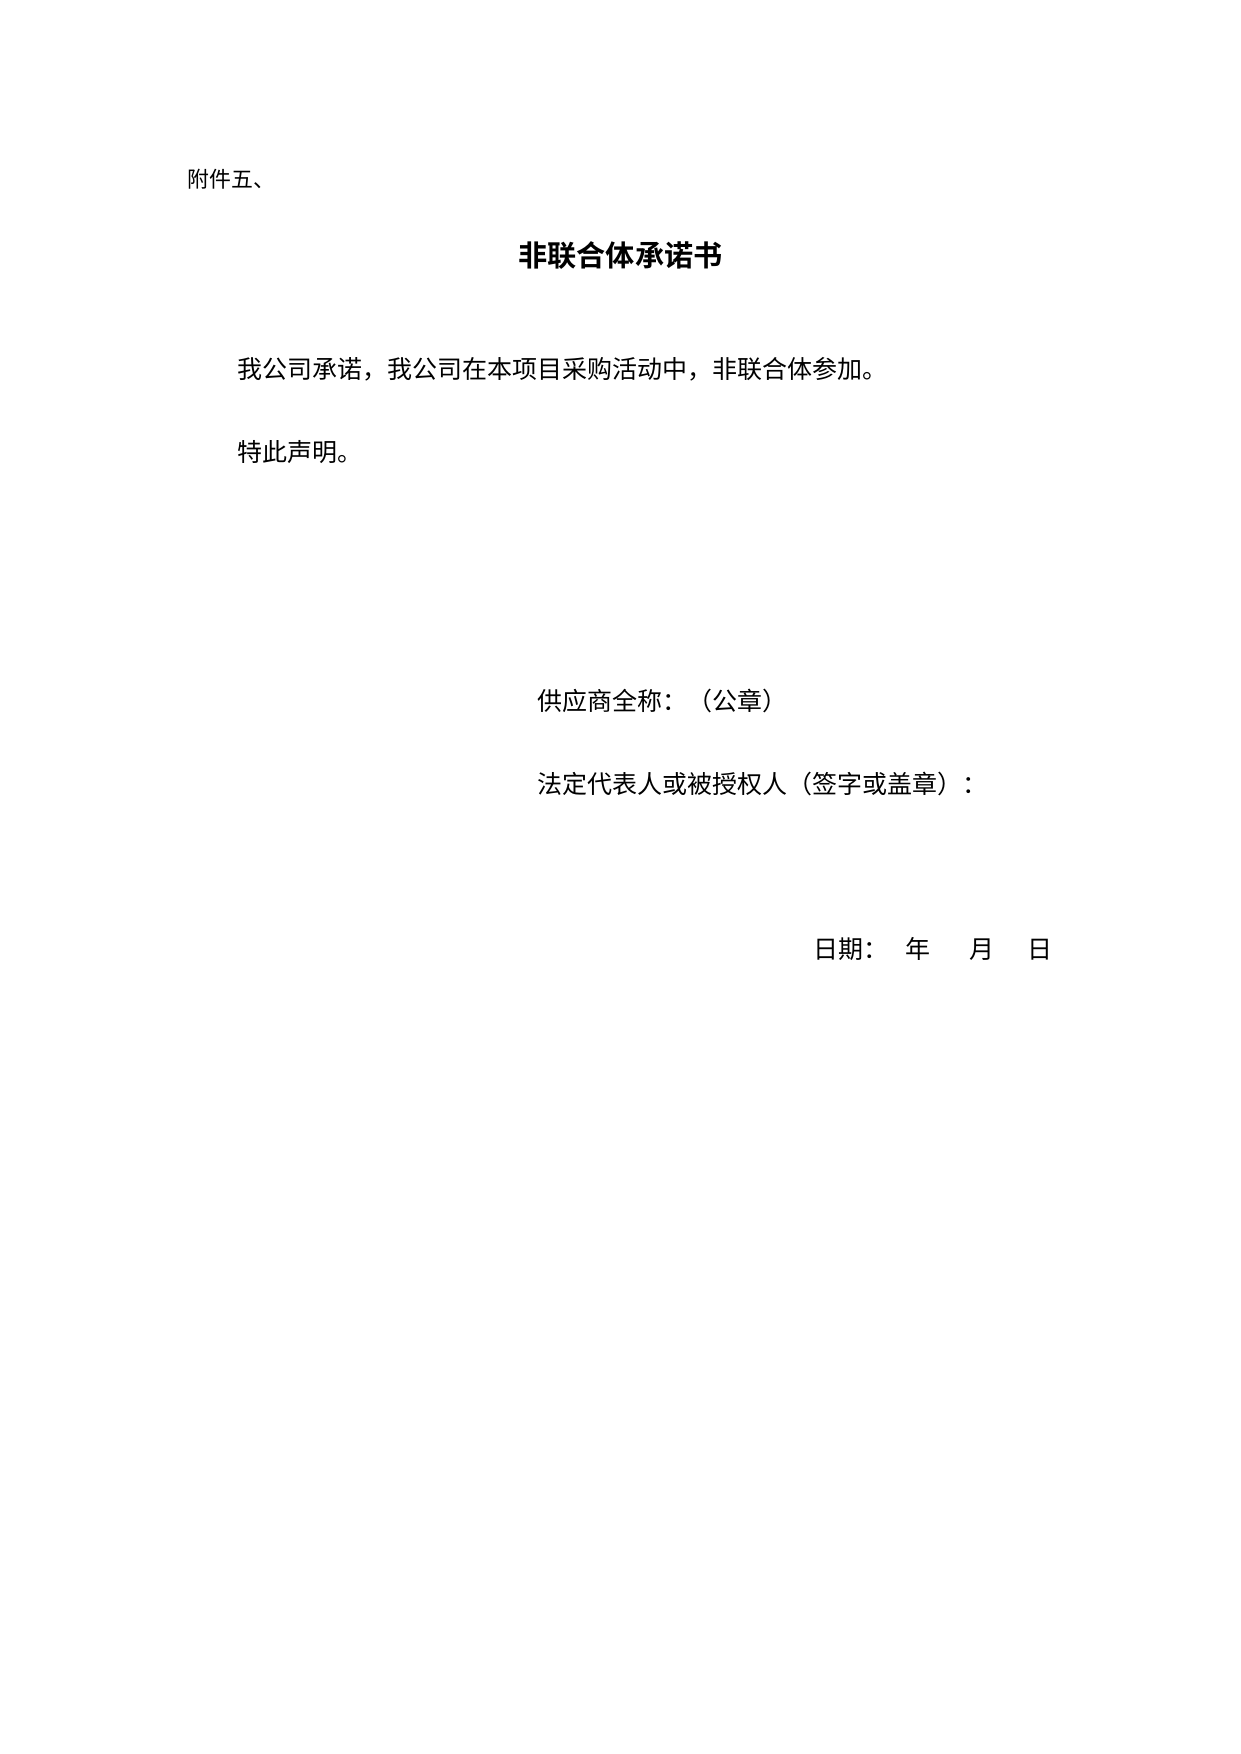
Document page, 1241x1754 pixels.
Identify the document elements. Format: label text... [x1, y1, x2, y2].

text 法定代表人或被授权人（签字或盖章）： [187, 750, 1053, 815]
subtitle 非联合体承诺书 [187, 222, 1053, 287]
text 附件五、 [187, 162, 1053, 194]
text 日期： 年 月 日 [187, 916, 1053, 981]
text 特此声明。 [187, 418, 1053, 483]
text 我公司承诺，我公司在本项目采购活动中，非联合体参加。 [187, 335, 1053, 400]
text 供应商全称：（公章） [187, 667, 1053, 732]
